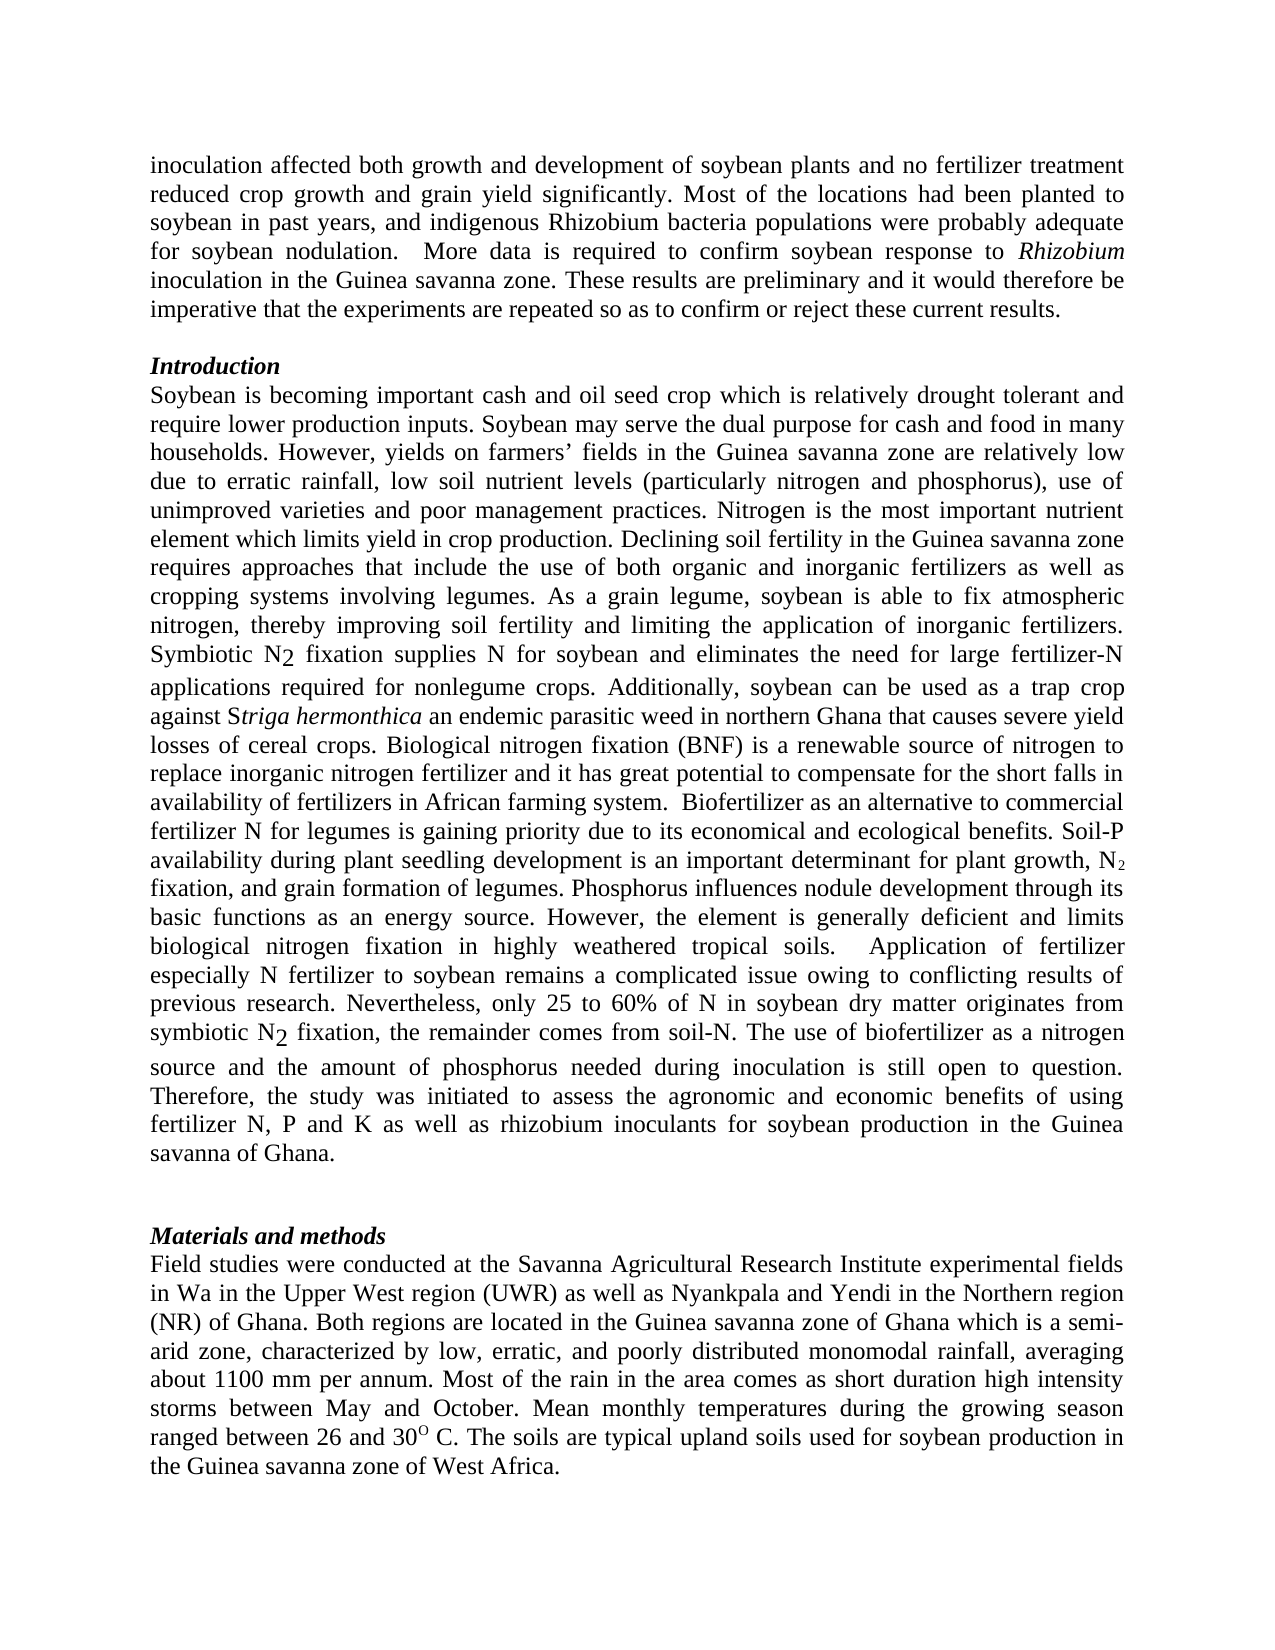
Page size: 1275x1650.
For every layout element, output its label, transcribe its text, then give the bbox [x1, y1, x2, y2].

text Field studies were conducted at the Savanna Agricultural Research Institute experimental fields in Wa in the Upper West region (UWR) as well as Nyankpala and Yendi in the Northern region (NR) of Ghana. Both regions are located in the Guinea savanna zone of Ghana which is a semi-arid zone, characterized by low, erratic, and poorly distributed monomodal rainfall, averaging about 1100 mm per annum. Most of the rain in the area comes as short duration high intensity storms between May and October. Mean monthly temperatures during the growing season ranged between 26 and 30O C. The soils are typical upland soils used for soybean production in the Guinea savanna zone of West Africa. [150, 1249, 1125, 1479]
text Introduction [150, 351, 1125, 380]
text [150, 150, 1125, 322]
text Materials and methods [150, 1221, 1125, 1249]
text Soybean is becoming important cash and oil seed crop which is relatively drought tolerant and require lower production inputs. Soybean may serve the dual purpose for cash and food in many households. However, yields on farmers’ fields in the Guinea savanna zone are relatively low due to erratic rainfall, low soil nutrient levels (particularly nitrogen and phosphorus), use of unimproved varieties and poor management practices. Nitrogen is the most important nutrient element which limits yield in crop production. Declining soil fertility in the Guinea savanna zone requires approaches that include the use of both organic and inorganic fertilizers as well as cropping systems involving legumes. As a grain legume, soybean is able to fix atmospheric nitrogen, thereby improving soil fertility and limiting the application of inorganic fertilizers. Symbiotic N2 fixation supplies N for soybean and eliminates the need for large fertilizer-N applications required for nonlegume crops. Additionally, soybean can be used as a trap crop against Striga hermonthica an endemic parasitic weed in northern Ghana that causes severe yield losses of cereal crops. Biological nitrogen fixation (BNF) is a renewable source of nitrogen to replace inorganic nitrogen fertilizer and it has great potential to compensate for the short falls in availability of fertilizers in African farming system. Biofertilizer as an alternative to commercial fertilizer N for legumes is gaining priority due to its economical and ecological benefits. Soil-P availability during plant seedling development is an important determinant for plant growth, N2 fixation, and grain formation of legumes. Phosphorus influences nodule development through its basic functions as an energy source. However, the element is generally deficient and limits biological nitrogen fixation in highly weathered tropical soils. Application of fertilizer especially N fertilizer to soybean remains a complicated issue owing to conflicting results of previous research. Nevertheless, only 25 to 60% of N in soybean dry matter originates from symbiotic N2 fixation, the remainder comes from soil-N. The use of biofertilizer as a nitrogen source and the amount of phosphorus needed during inoculation is still open to question. Therefore, the study was initiated to assess the agronomic and economic benefits of using fertilizer N, P and K as well as rhizobium inoculants for soybean production in the Guinea savanna of Ghana. [150, 380, 1125, 1167]
